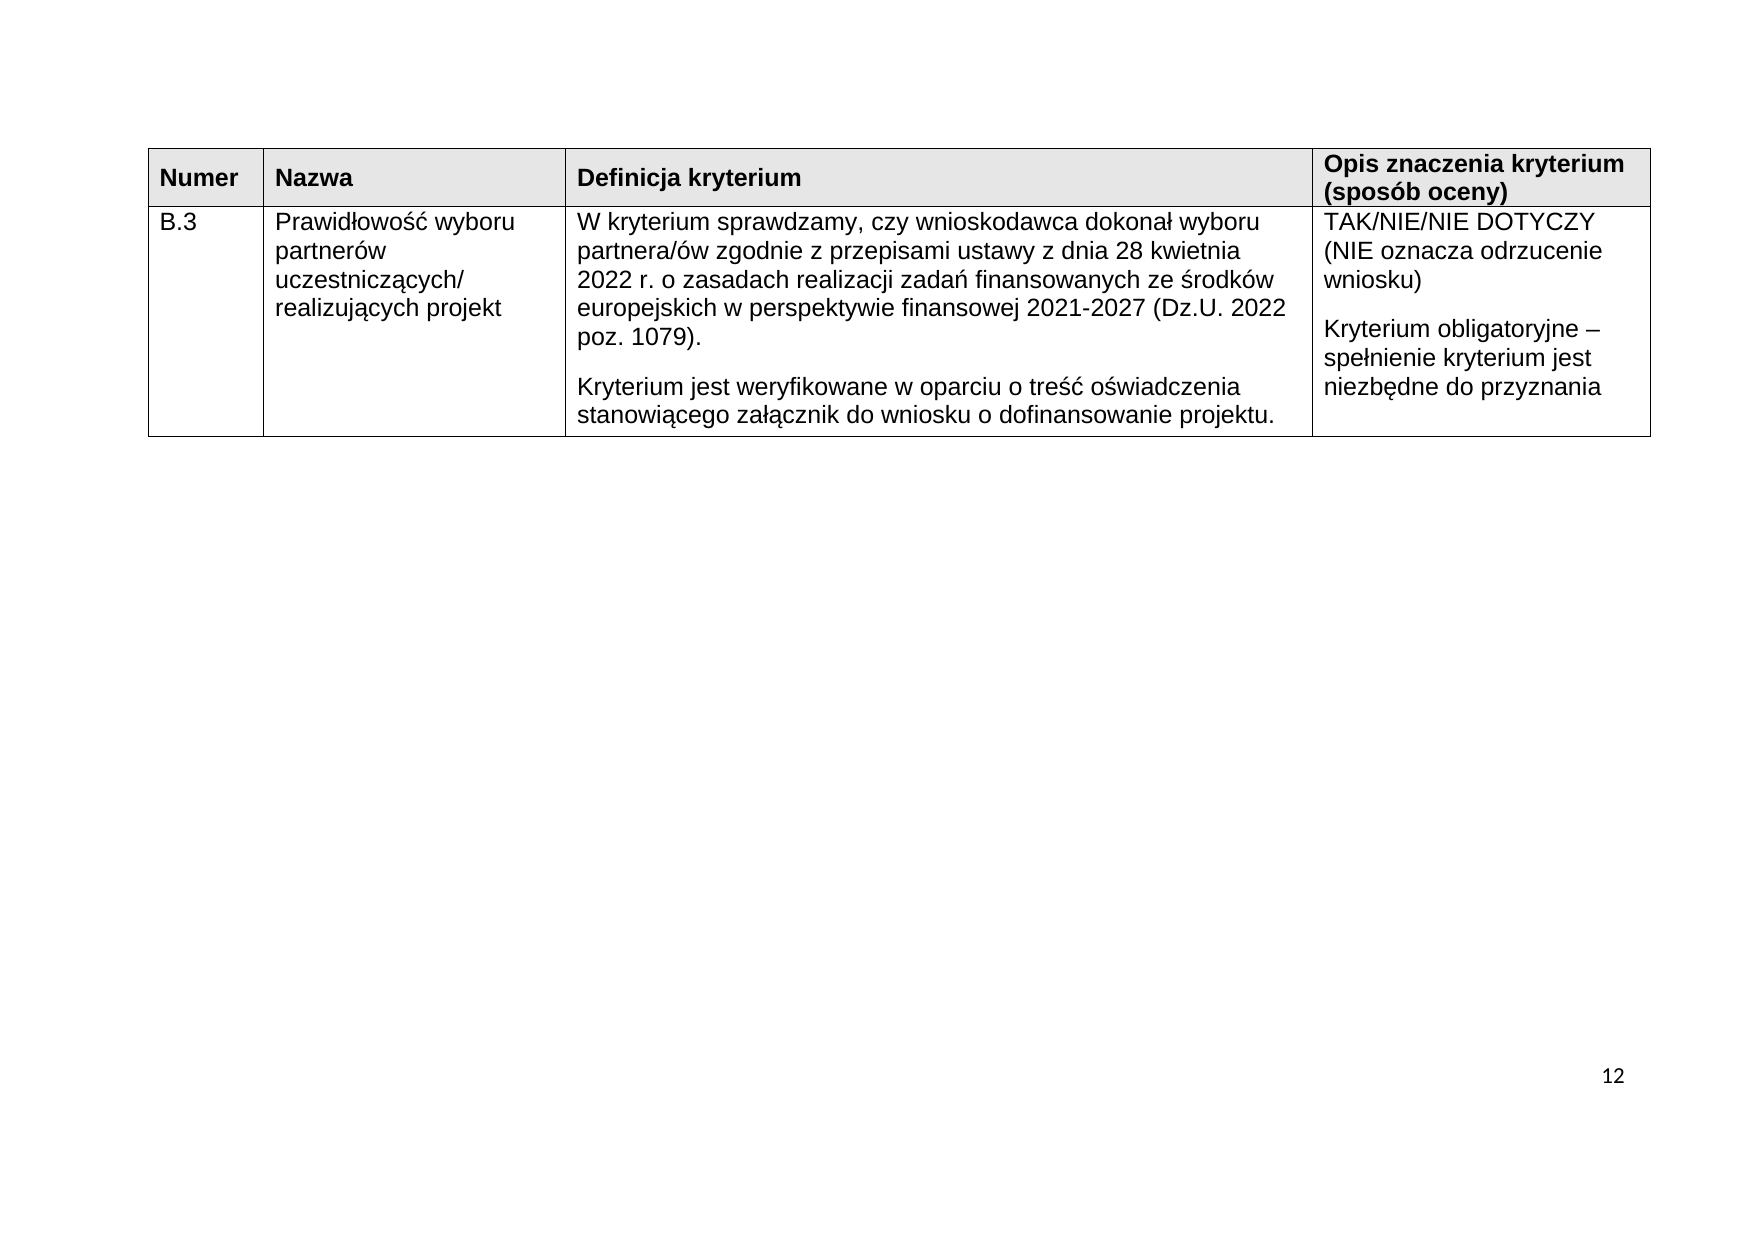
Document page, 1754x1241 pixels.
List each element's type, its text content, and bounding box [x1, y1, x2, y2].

table_cell Prawidłowość wyboru partnerów uczestniczących/ realizujących projekt [264, 207, 565, 436]
table_cell B.3 [149, 207, 263, 436]
table_cell W kryterium sprawdzamy, czy wnioskodawca dokonał wyboru partnera/ów zgodnie z przepisami ustawy z dnia 28 kwietnia 2022 r. o zasadach realizacji zadań finansowanych ze środków europejskich w perspektywie finansowej 2021-2027 (Dz.U. 2022 poz. 1079). Kryterium jest weryfikowane w oparciu o treść oświadczenia stanowiącego załącznik do wniosku o dofinansowanie projektu. [566, 207, 1312, 436]
table_cell TAK/NIE/NIE DOTYCZY (NIE oznacza odrzucenie wniosku) Kryterium obligatoryjne – spełnienie kryterium jest niezbędne do przyznania dofinansowania. Kryterium uznaje się za spełnione, jeżeli odpowiedź będzie pozytywna (wartość logiczna: „TAK” lub „NIE DOTYCZY”). W trakcie oceny kryterium wnioskodawca może zostać poproszony o uzupełnienie lub poprawienie wniosku. [1313, 207, 1650, 436]
table_header Numer [149, 149, 263, 206]
table_header Opis znaczenia kryterium (sposób oceny) [1313, 149, 1650, 206]
table_header Definicja kryterium [566, 149, 1312, 206]
table_header Nazwa [264, 149, 565, 206]
